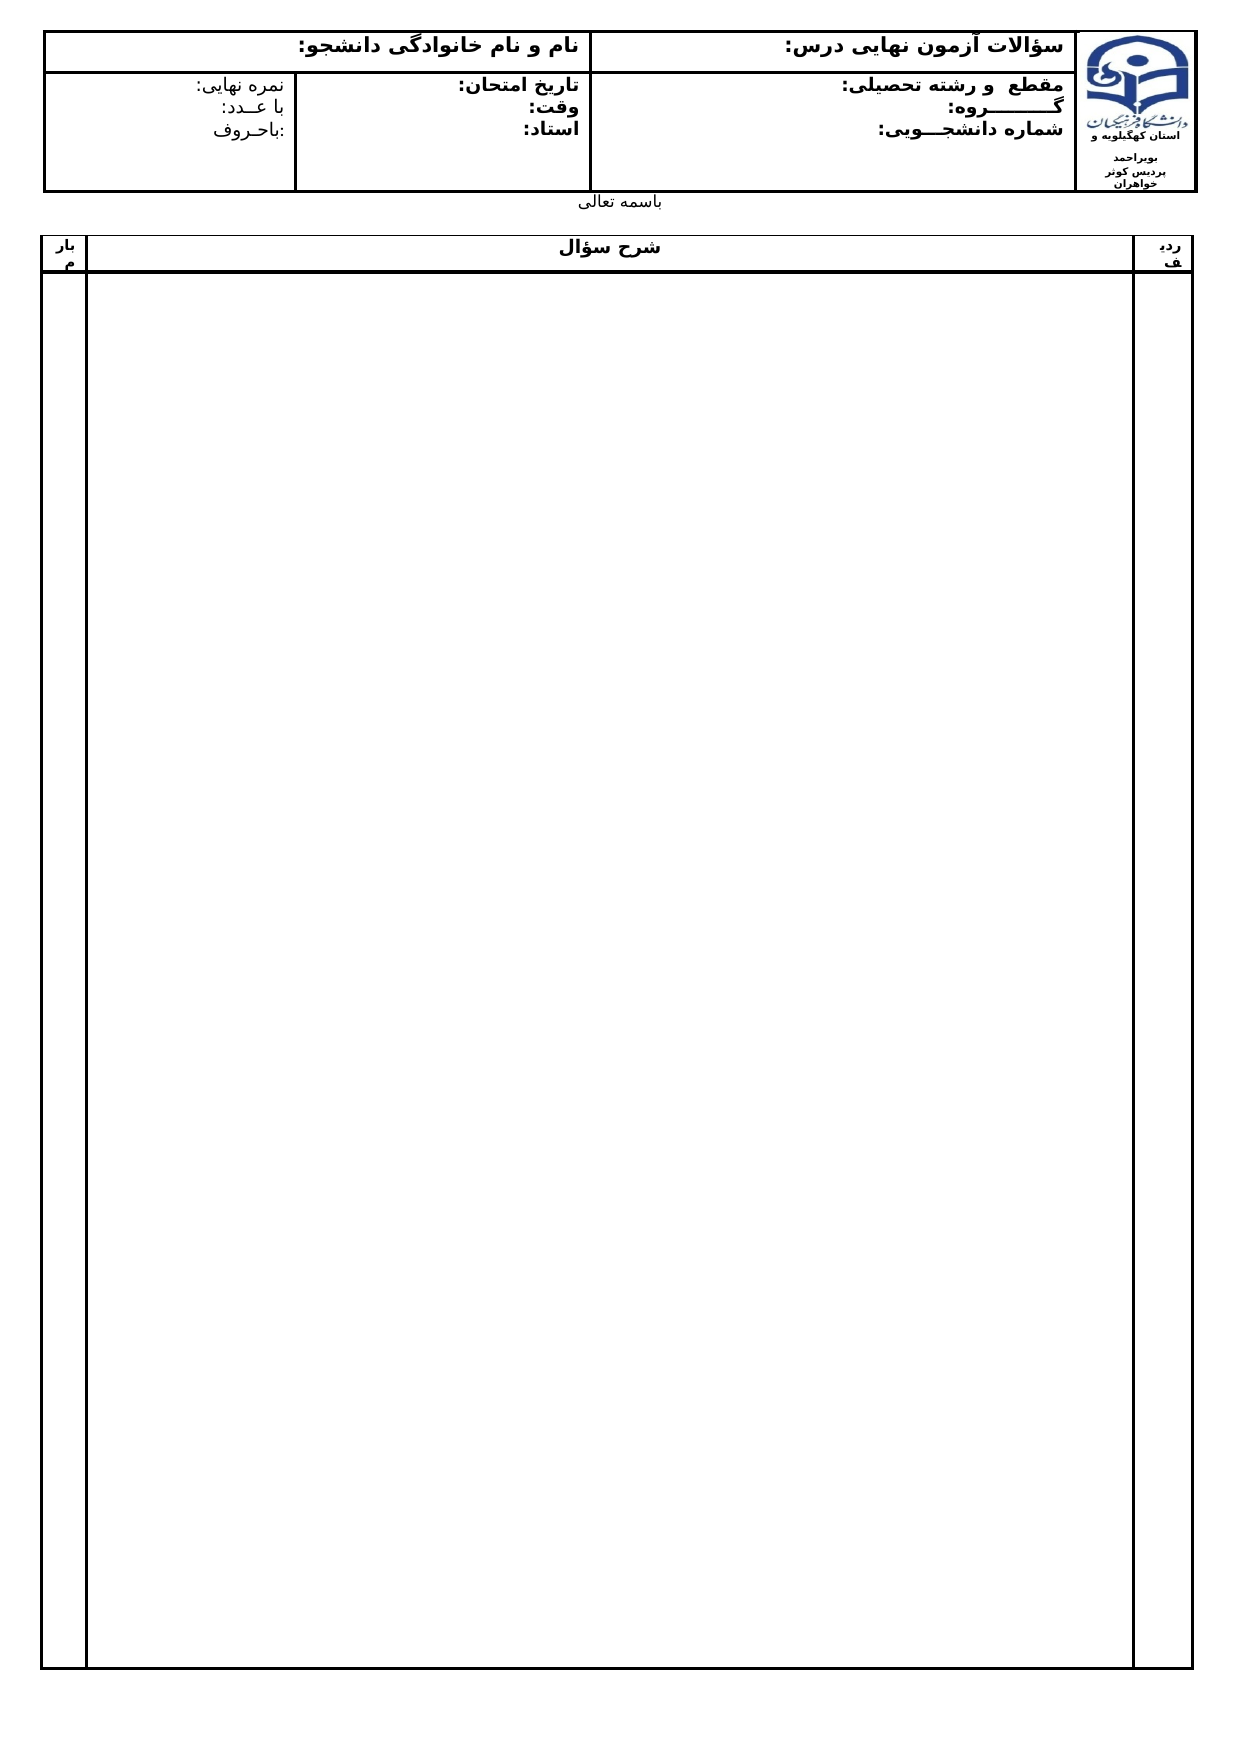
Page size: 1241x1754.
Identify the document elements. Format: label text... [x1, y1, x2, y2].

table_cell تاریخ امتحان: وقت: استاد: [297, 74, 589, 190]
table_header ردیف [1135, 236, 1191, 270]
table_header سؤالات آزمون نهایی درس: [592, 33, 1074, 71]
table_header شرح سؤال [88, 236, 1132, 270]
picture [1079, 32, 1194, 130]
table_cell نمره نهایی: با عــدد: باحـروف: [46, 74, 294, 190]
text باسمه تعالی [150, 193, 1090, 212]
table_cell مقطع و رشته تحصیلی: گــــــــــروه: شماره دانشجـــویی: [592, 74, 1074, 190]
table_cell [88, 274, 1132, 1667]
table_cell [1135, 274, 1191, 1667]
table_header استان کهگیلویه و بویراحمد پردیس کوثر خواهران [1077, 33, 1194, 190]
table_cell [43, 274, 85, 1667]
table_header نام و نام خانوادگی دانشجو: [46, 33, 589, 71]
table_header بارم [43, 236, 85, 270]
